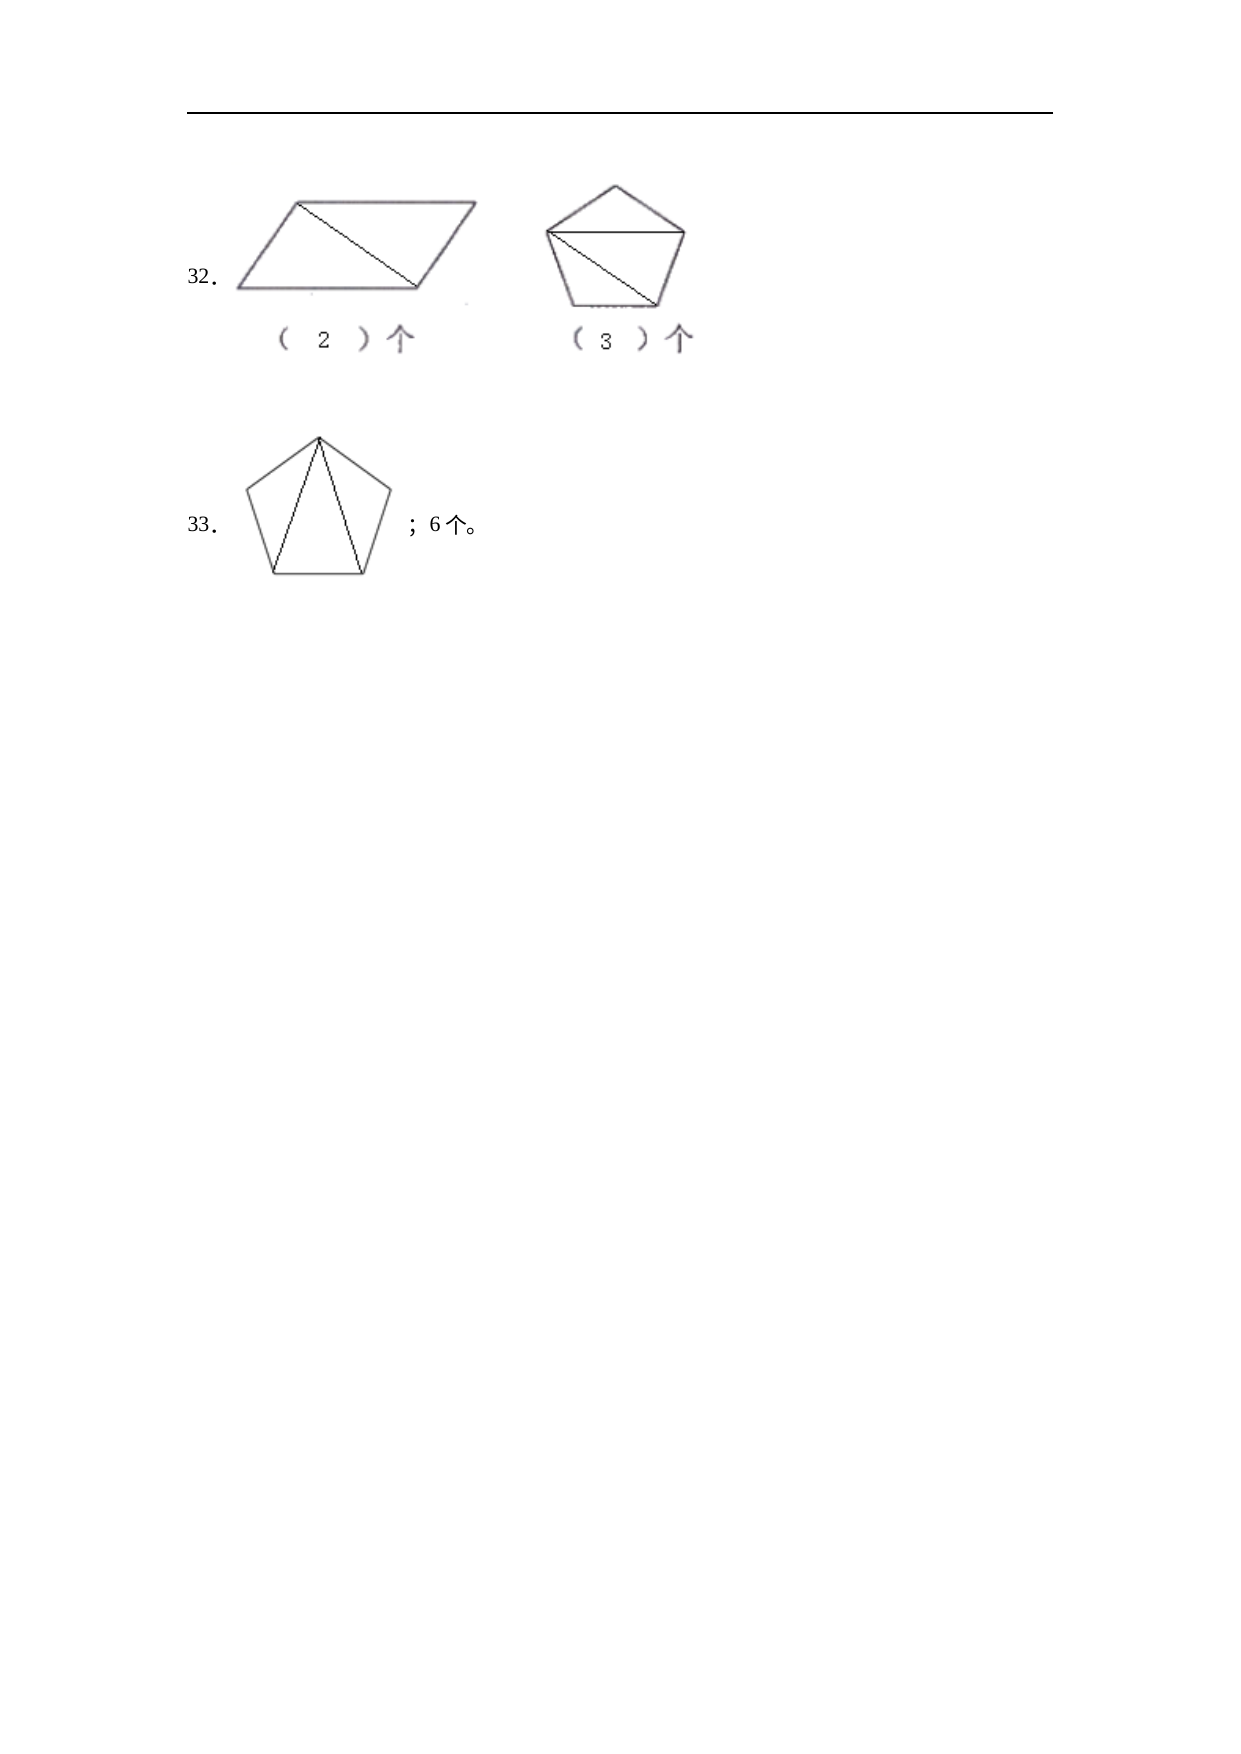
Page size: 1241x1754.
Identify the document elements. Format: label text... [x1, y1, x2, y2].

picture [231, 426, 408, 592]
picture [231, 162, 713, 373]
text 33．；6个。 [187, 426, 1053, 621]
